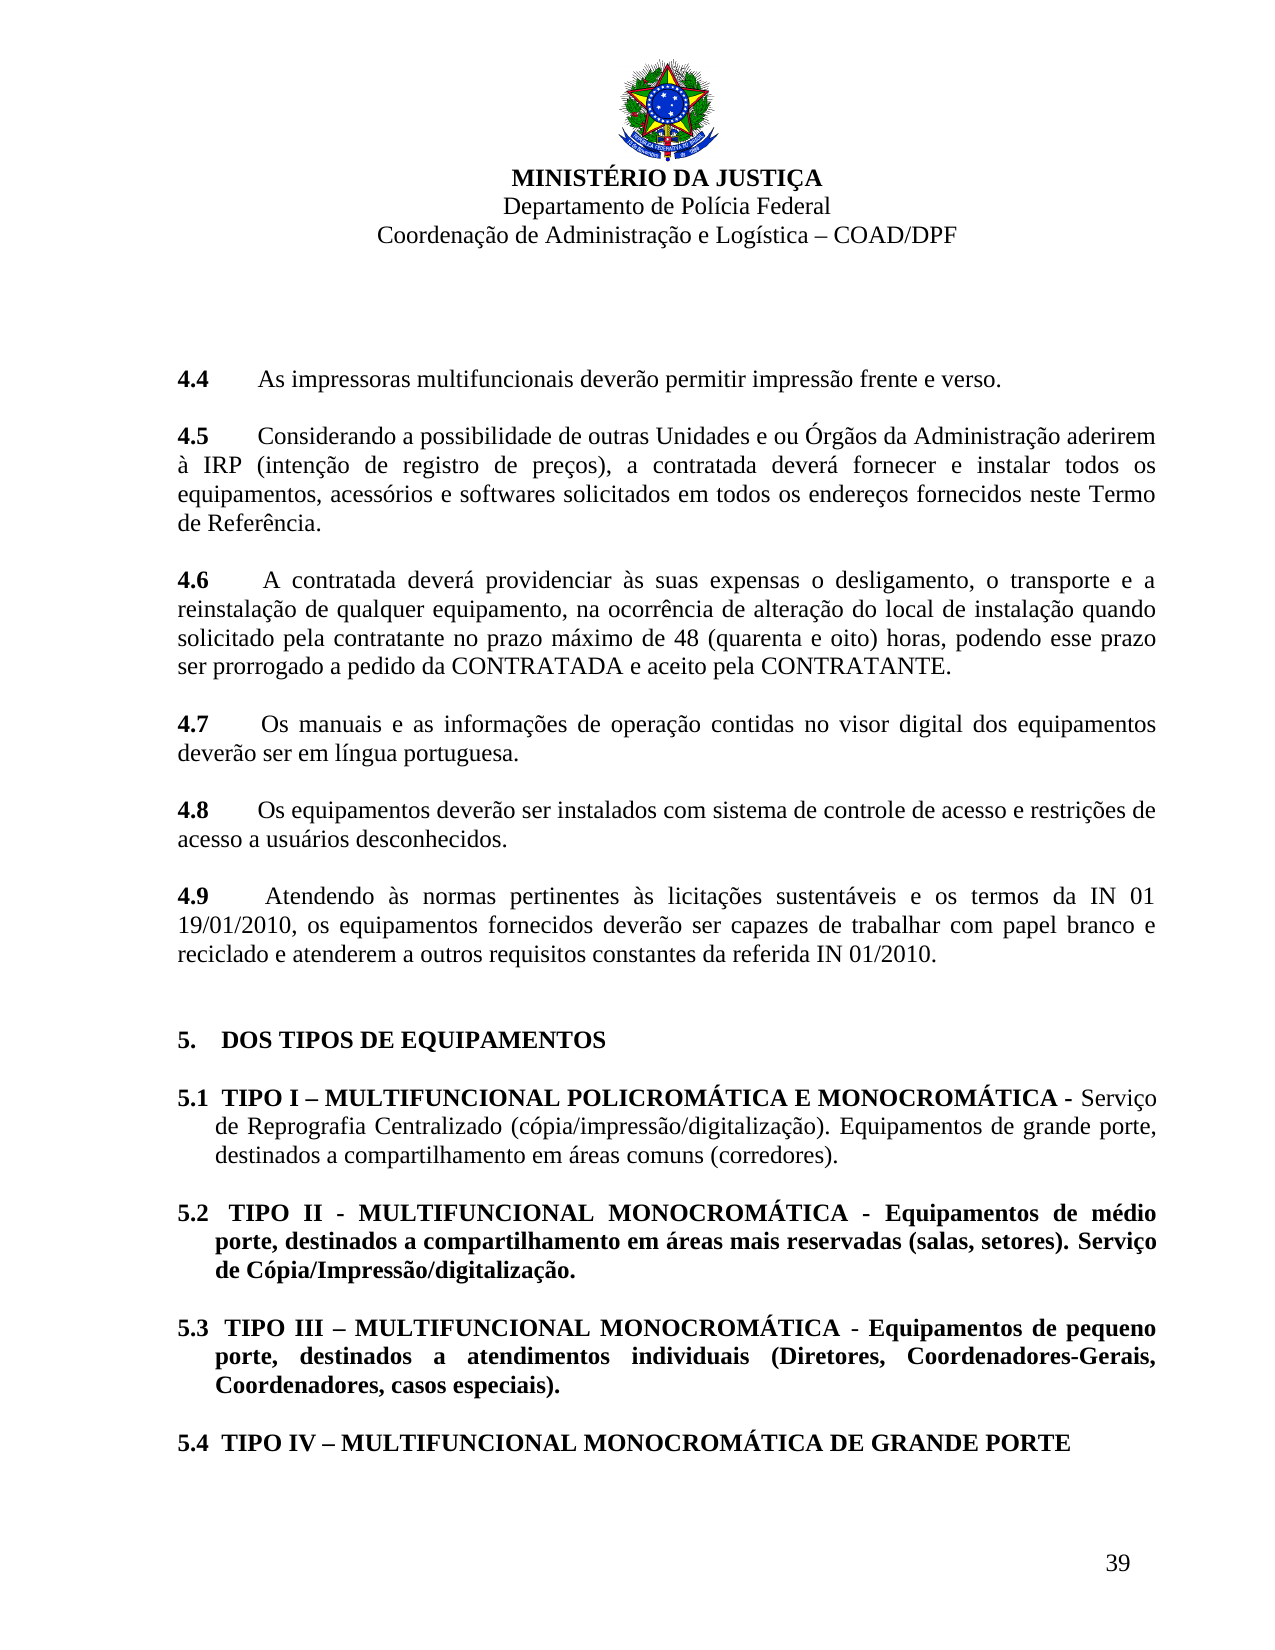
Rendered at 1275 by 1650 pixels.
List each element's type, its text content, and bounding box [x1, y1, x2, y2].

list TIPO IV – MULTIFUNCIONAL MONOCROMÁTICA DE GRANDE PORTE [177, 1428, 1157, 1456]
list As impressoras multifuncionais deverão permitir impressão frente e verso. [177, 364, 1157, 393]
list Atendendo às normas pertinentes às licitações sustentáveis e os termos da IN 01 19/01/2010, os equipamentos fornecidos deverão ser capazes de trabalhar com papel branco e reciclado e atenderem a outros requisitos constantes da referida IN 01/2010. [177, 881, 1157, 968]
list A contratada deverá providenciar às suas expensas o desligamento, o transporte e a reinstalação de qualquer equipamento, na ocorrência de alteração do local de instalação quando solicitado pela contratante no prazo máximo de 48 (quarenta e oito) horas, podendo esse prazo ser prorrogado a pedido da CONTRATADA e aceito pela CONTRATANTE. [177, 565, 1157, 680]
list TIPO II - MULTIFUNCIONAL MONOCROMÁTICA - Equipamentos de médio porte, destinados a compartilhamento em áreas mais reservadas (salas, setores). Serviço de Cópia/Impressão/digitalização. [177, 1198, 1157, 1284]
list DOS TIPOS DE EQUIPAMENTOS [177, 1025, 1157, 1054]
list Considerando a possibilidade de outras Unidades e ou Órgãos da Administração aderirem à IRP (intenção de registro de preços), a contratada deverá fornecer e instalar todos os equipamentos, acessórios e softwares solicitados em todos os endereços fornecidos neste Termo de Referência. [177, 421, 1157, 536]
list TIPO I – MULTIFUNCIONAL POLICROMÁTICA E MONOCROMÁTICA - Serviço de Reprografia Centralizado (cópia/impressão/digitalização). Equipamentos de grande porte, destinados a compartilhamento em áreas comuns (corredores). [177, 1083, 1157, 1169]
list Os manuais e as informações de operação contidas no visor digital dos equipamentos deverão ser em língua portuguesa. [177, 709, 1157, 766]
list TIPO III – MULTIFUNCIONAL MONOCROMÁTICA - Equipamentos de pequeno porte, destinados a atendimentos individuais (Diretores, Coordenadores-Gerais, Coordenadores, casos especiais). [177, 1313, 1157, 1399]
list Os equipamentos deverão ser instalados com sistema de controle de acesso e restrições de acesso a usuários desconhecidos. [177, 795, 1157, 853]
picture [613, 56, 720, 163]
